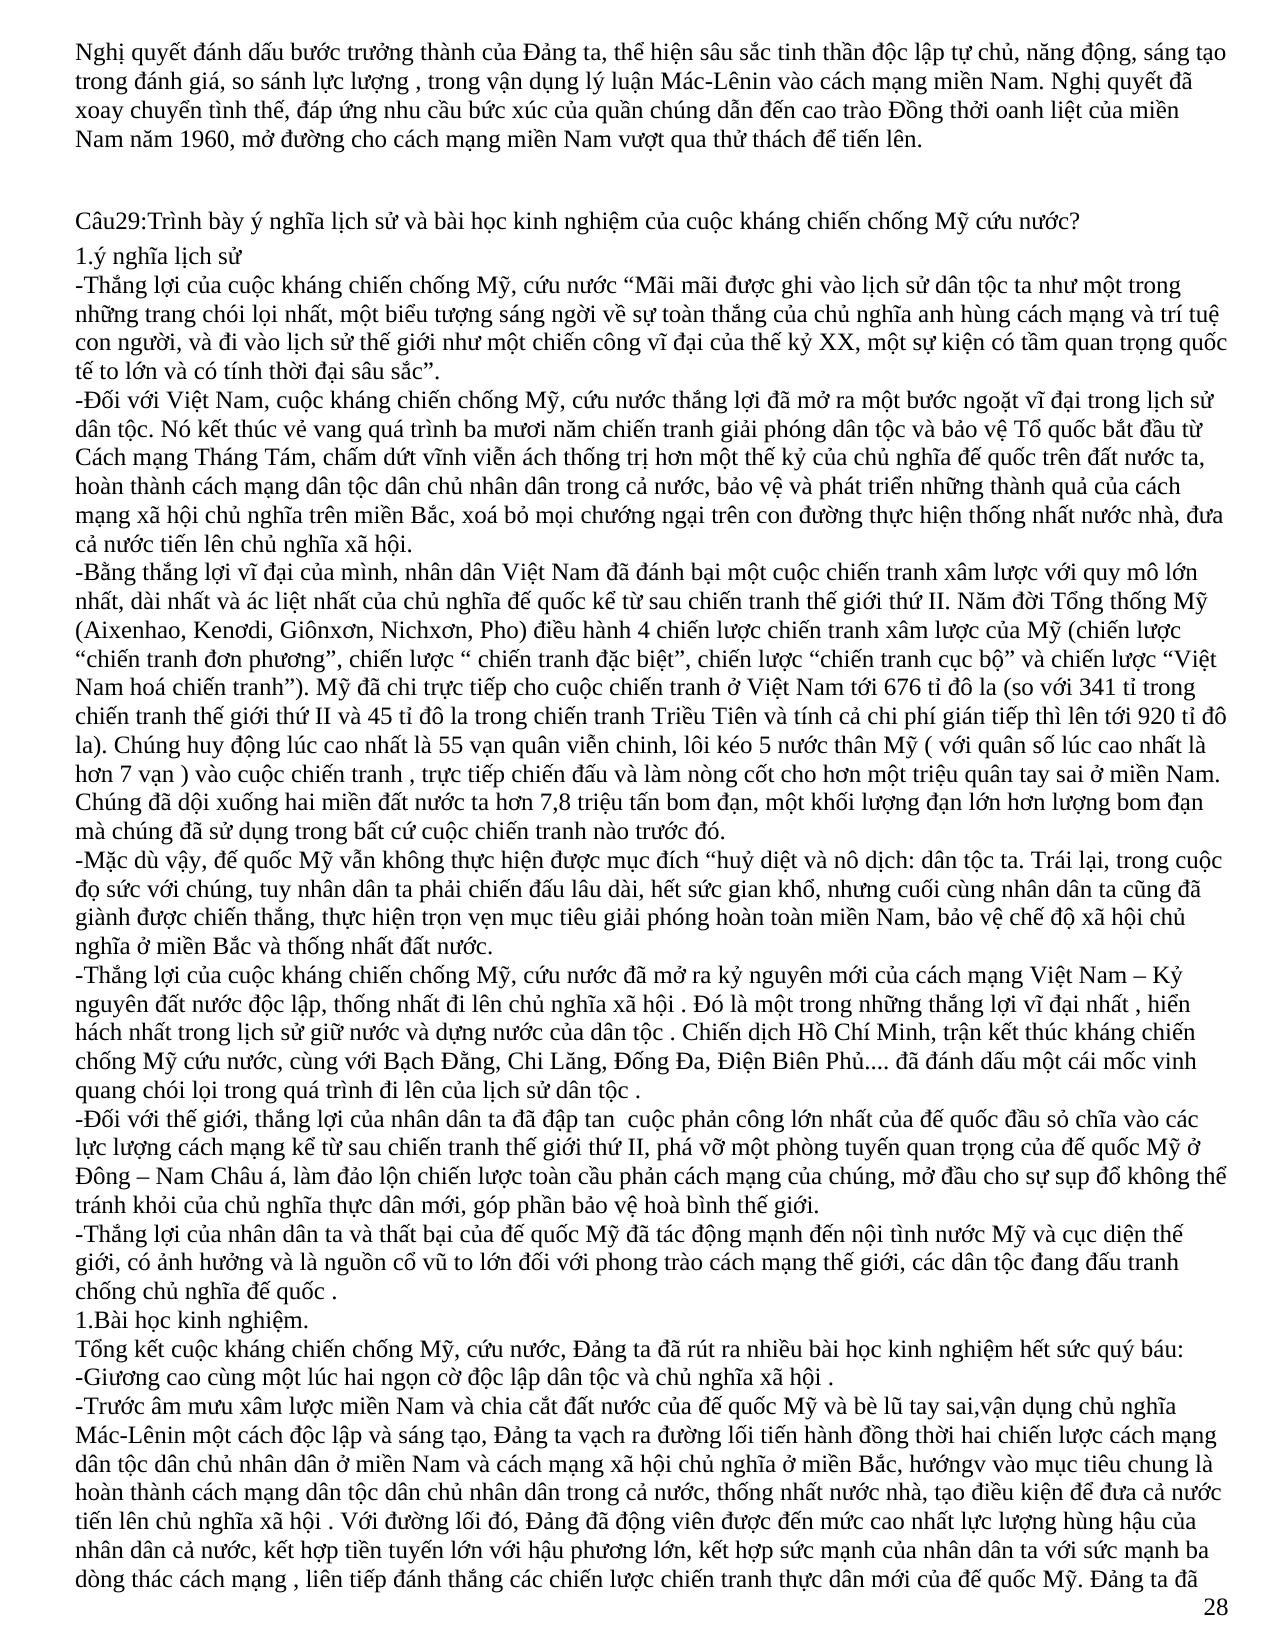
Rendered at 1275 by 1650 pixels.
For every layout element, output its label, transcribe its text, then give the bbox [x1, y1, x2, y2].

text -Mặc dù vậy, đế quốc Mỹ vẫn không thực hiện được mục đích “huỷ diệt và nô dịch: dân tộc ta. Trái lại, trong cuộc đọ sức với chúng, tuy nhân dân ta phải chiến đấu lâu dài, hết sức gian khổ, nhưng cuối cùng nhân dân ta cũng đã giành được chiến thắng, thực hiện trọn vẹn mục tiêu giải phóng hoàn toàn miền Nam, bảo vệ chế độ xã hội chủ nghĩa ở miền Bắc và thống nhất đất nước. [75, 845, 1228, 960]
text -Đối với thế giới, thắng lợi của nhân dân ta đã đập tan cuộc phản công lớn nhất của đế quốc đầu sỏ chĩa vào các lực lượng cách mạng kể từ sau chiến tranh thế giới thứ II, phá vỡ một phòng tuyến quan trọng của đế quốc Mỹ ở Đông – Nam Châu á, làm đảo lộn chiến lược toàn cầu phản cách mạng của chúng, mở đầu cho sự sụp đổ không thể tránh khỏi của chủ nghĩa thực dân mới, góp phần bảo vệ hoà bình thế giới. [75, 1104, 1228, 1219]
text 1.Bài học kinh nghiệm. [75, 1305, 1228, 1334]
text Câu29:Trình bày ý nghĩa lịch sử và bài học kinh nghiệm của cuộc kháng chiến chống Mỹ cứu nước? [75, 206, 1228, 235]
text Tổng kết cuộc kháng chiến chống Mỹ, cứu nước, Đảng ta đã rút ra nhiều bài học kinh nghiệm hết sức quý báu: [75, 1334, 1228, 1362]
text -Đối với Việt Nam, cuộc kháng chiến chống Mỹ, cứu nước thắng lợi đã mở ra một bước ngoặt vĩ đại trong lịch sử dân tộc. Nó kết thúc vẻ vang quá trình ba mươi năm chiến tranh giải phóng dân tộc và bảo vệ Tổ quốc bắt đầu từ Cách mạng Tháng Tám, chấm dứt vĩnh viễn ách thống trị hơn một thế kỷ của chủ nghĩa đế quốc trên đất nước ta, hoàn thành cách mạng dân tộc dân chủ nhân dân trong cả nước, bảo vệ và phát triển những thành quả của cách mạng xã hội chủ nghĩa trên miền Bắc, xoá bỏ mọi chướng ngại trên con đường thực hiện thống nhất nước nhà, đưa cả nước tiến lên chủ nghĩa xã hội. [75, 385, 1228, 557]
text -Thắng lợi của cuộc kháng chiến chống Mỹ, cứu nước “Mãi mãi được ghi vào lịch sử dân tộc ta như một trong những trang chói lọi nhất, một biểu tượng sáng ngời về sự toàn thắng của chủ nghĩa anh hùng cách mạng và trí tuệ con người, và đi vào lịch sử thế giới như một chiến công vĩ đại của thế kỷ XX, một sự kiện có tầm quan trọng quốc tế to lớn và có tính thời đại sâu sắc”. [75, 270, 1228, 385]
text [75, 1391, 1228, 1592]
text 1.ý nghĩa lịch sử [75, 241, 1228, 270]
text -Thắng lợi của cuộc kháng chiến chống Mỹ, cứu nước đã mở ra kỷ nguyên mới của cách mạng Việt Nam – Kỷ nguyên đất nước độc lập, thống nhất đi lên chủ nghĩa xã hội . Đó là một trong những thắng lợi vĩ đại nhất , hiển hách nhất trong lịch sử giữ nước và dựng nước của dân tộc . Chiến dịch Hồ Chí Minh, trận kết thúc kháng chiến chống Mỹ cứu nước, cùng với Bạch Đằng, Chi Lăng, Đống Đa, Điện Biên Phủ.... đã đánh dấu một cái mốc vinh quang chói lọi trong quá trình đi lên của lịch sử dân tộc . [75, 960, 1228, 1104]
text Nghị quyết đánh dấu bước trưởng thành của Đảng ta, thể hiện sâu sắc tinh thần độc lập tự chủ, năng động, sáng tạo trong đánh giá, so sánh lực lượng , trong vận dụng lý luận Mác-Lênin vào cách mạng miền Nam. Nghị quyết đã xoay chuyển tình thế, đáp ứng nhu cầu bức xúc của quần chúng dẫn đến cao trào Đồng thởi oanh liệt của miền Nam năm 1960, mở đường cho cách mạng miền Nam vượt qua thử thách để tiến lên. [75, 37, 1228, 152]
text -Giương cao cùng một lúc hai ngọn cờ độc lập dân tộc và chủ nghĩa xã hội . [75, 1362, 1228, 1391]
text -Bằng thắng lợi vĩ đại của mình, nhân dân Việt Nam đã đánh bại một cuộc chiến tranh xâm lược với quy mô lớn nhất, dài nhất và ác liệt nhất của chủ nghĩa đế quốc kể từ sau chiến tranh thế giới thứ II. Năm đời Tổng thống Mỹ (Aixenhao, Kenơdi, Giônxơn, Nichxơn, Pho) điều hành 4 chiến lược chiến tranh xâm lược của Mỹ (chiến lược “chiến tranh đơn phương”, chiến lược “ chiến tranh đặc biệt”, chiến lược “chiến tranh cục bộ” và chiến lược “Việt Nam hoá chiến tranh”). Mỹ đã chi trực tiếp cho cuộc chiến tranh ở Việt Nam tới 676 tỉ đô la (so với 341 tỉ trong chiến tranh thế giới thứ II và 45 tỉ đô la trong chiến tranh Triều Tiên và tính cả chi phí gián tiếp thì lên tới 920 tỉ đô la). Chúng huy động lúc cao nhất là 55 vạn quân viễn chinh, lôi kéo 5 nước thân Mỹ ( với quân số lúc cao nhất là hơn 7 vạn ) vào cuộc chiến tranh , trực tiếp chiến đấu và làm nòng cốt cho hơn một triệu quân tay sai ở miền Nam. Chúng đã dội xuống hai miền đất nước ta hơn 7,8 triệu tấn bom đạn, một khối lượng đạn lớn hơn lượng bom đạn mà chúng đã sử dụng trong bất cứ cuộc chiến tranh nào trước đó. [75, 557, 1228, 845]
text -Thắng lợi của nhân dân ta và thất bại của đế quốc Mỹ đã tác động mạnh đến nội tình nước Mỹ và cục diện thế giới, có ảnh hưởng và là nguồn cổ vũ to lớn đối với phong trào cách mạng thế giới, các dân tộc đang đấu tranh chống chủ nghĩa đế quốc . [75, 1219, 1228, 1305]
